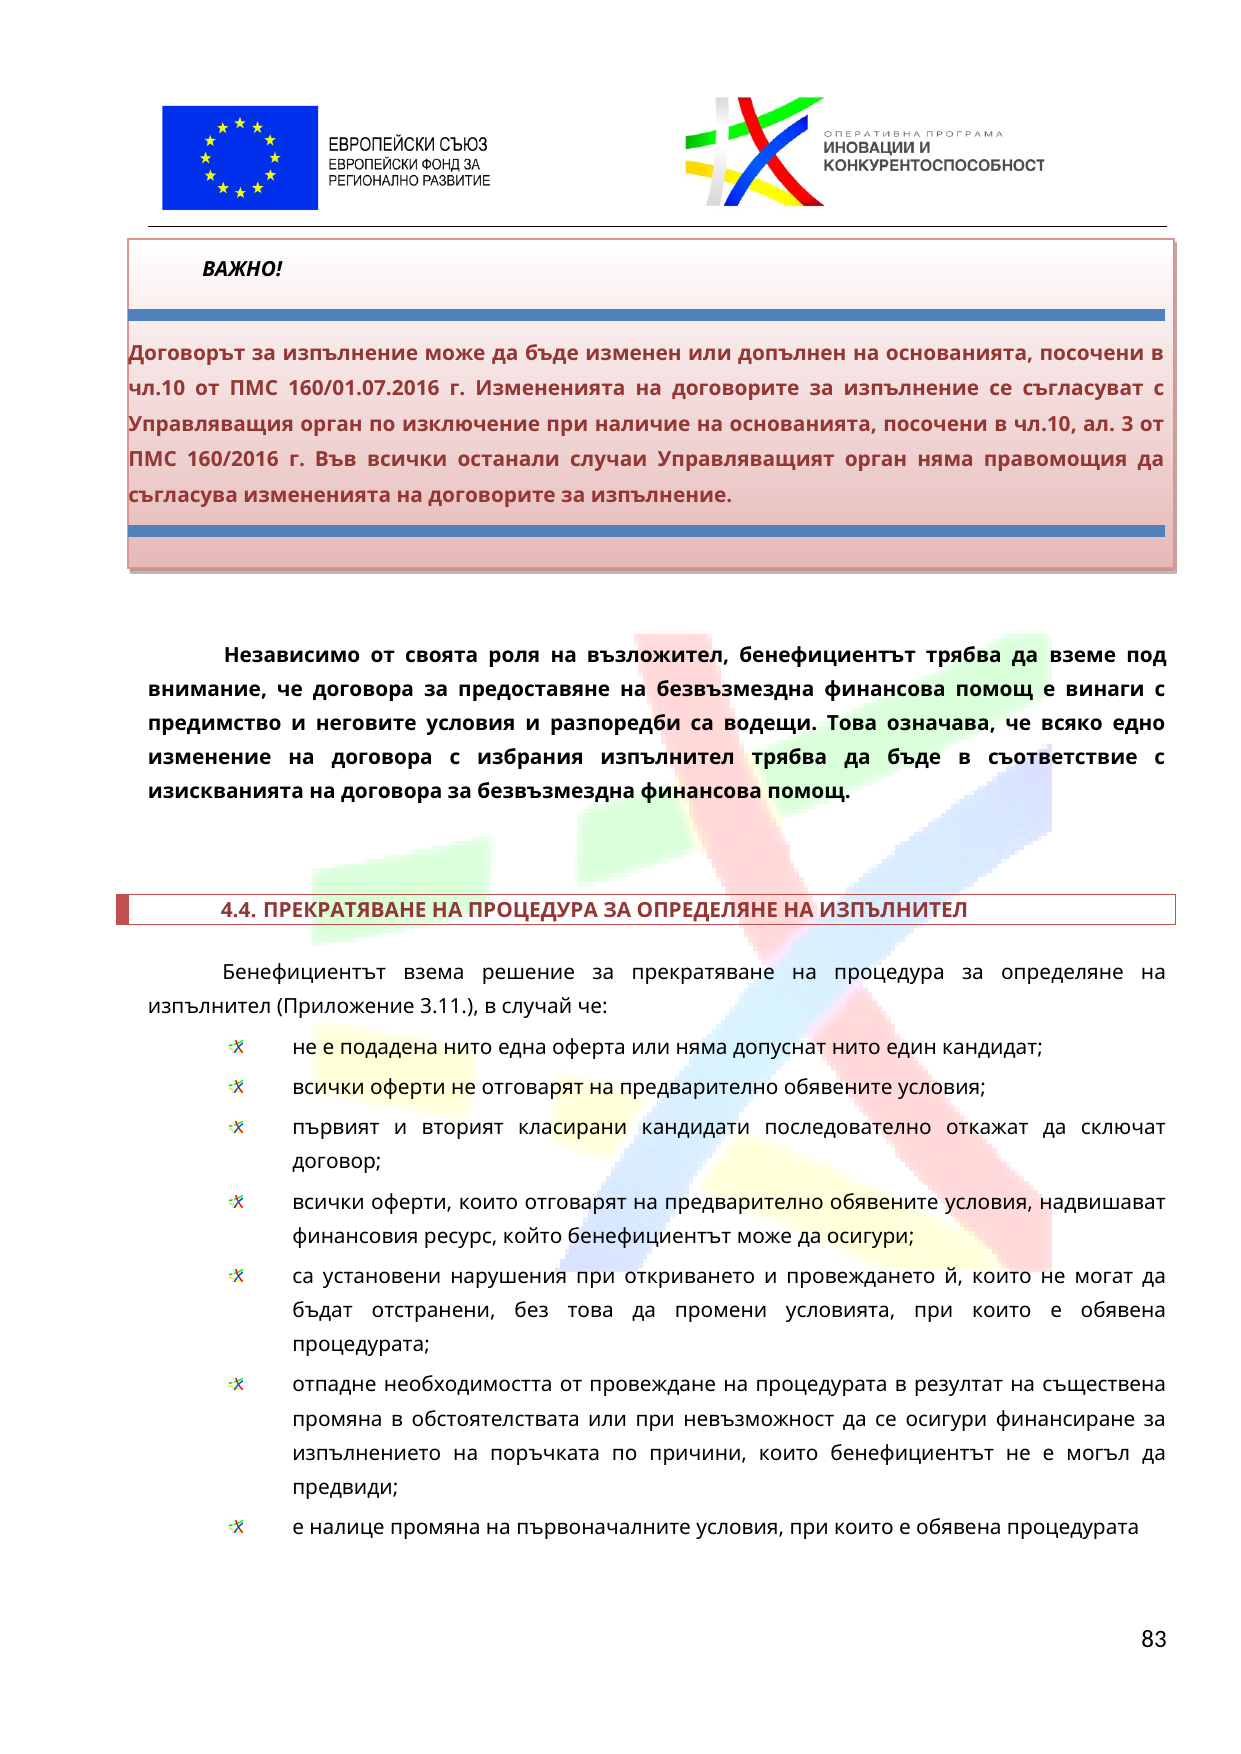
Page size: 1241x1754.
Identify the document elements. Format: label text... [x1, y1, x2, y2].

list е налице промяна на първоначалните условия, при които е обявена процедурата [225, 1512, 1167, 1541]
picture [226, 1118, 245, 1135]
picture [226, 1375, 245, 1392]
list отпадне необходимостта от провеждане на процедурата в резултат на съществена промяна в обстоятелствата или при невъзможност да се осигури финансиране за изпълнението на поръчката по причини, които бенефициентът не е могъл да предвиди; [225, 1369, 1167, 1500]
list всички оферти не отговарят на предварително обявените условия; [225, 1072, 1167, 1101]
picture [226, 1077, 245, 1095]
picture [226, 1517, 245, 1535]
picture [226, 1266, 245, 1284]
list са установени нарушения при откриването и провеждането й, които не могат да бъдат отстранени, без това да промени условията, при които е обявена процедурата; [225, 1261, 1167, 1358]
list не е подадена нито една оферта или няма допуснат нито един кандидат; [225, 1032, 1167, 1060]
list всички оферти, които отговарят на предварително обявените условия, надвишават финансовия ресурс, който бенефициентът може да осигури; [225, 1187, 1167, 1249]
list първият и вторият класирани кандидати последователно откажат да сключат договор; [225, 1112, 1167, 1175]
picture [226, 1037, 245, 1055]
picture [659, 73, 1045, 224]
subtitle ПРЕКРАТЯВАНЕ НА ПРОЦЕДУРА ЗА ОПРЕДЕЛЯНЕ НА ИЗПЪЛНИТЕЛ [129, 895, 1175, 924]
text Независимо от своята роля на възложител, бенефициентът трябва да вземе под внимание, че договора за предоставяне на безвъзмездна финансова помощ е винаги с предимство и неговите условия и разпоредби са водещи. Това означава, че всяко едно изменение на договора с избрания изпълнител трябва да бъде в съответствие с изискванията на договора за безвъзмездна финансова помощ. [148, 640, 1167, 805]
picture [226, 1192, 245, 1210]
picture [147, 95, 519, 224]
text Бенефициентът взема решение за прекратяване на процедура за определяне на изпълнител (Приложение 3.11.), в случай че: [148, 957, 1167, 1020]
